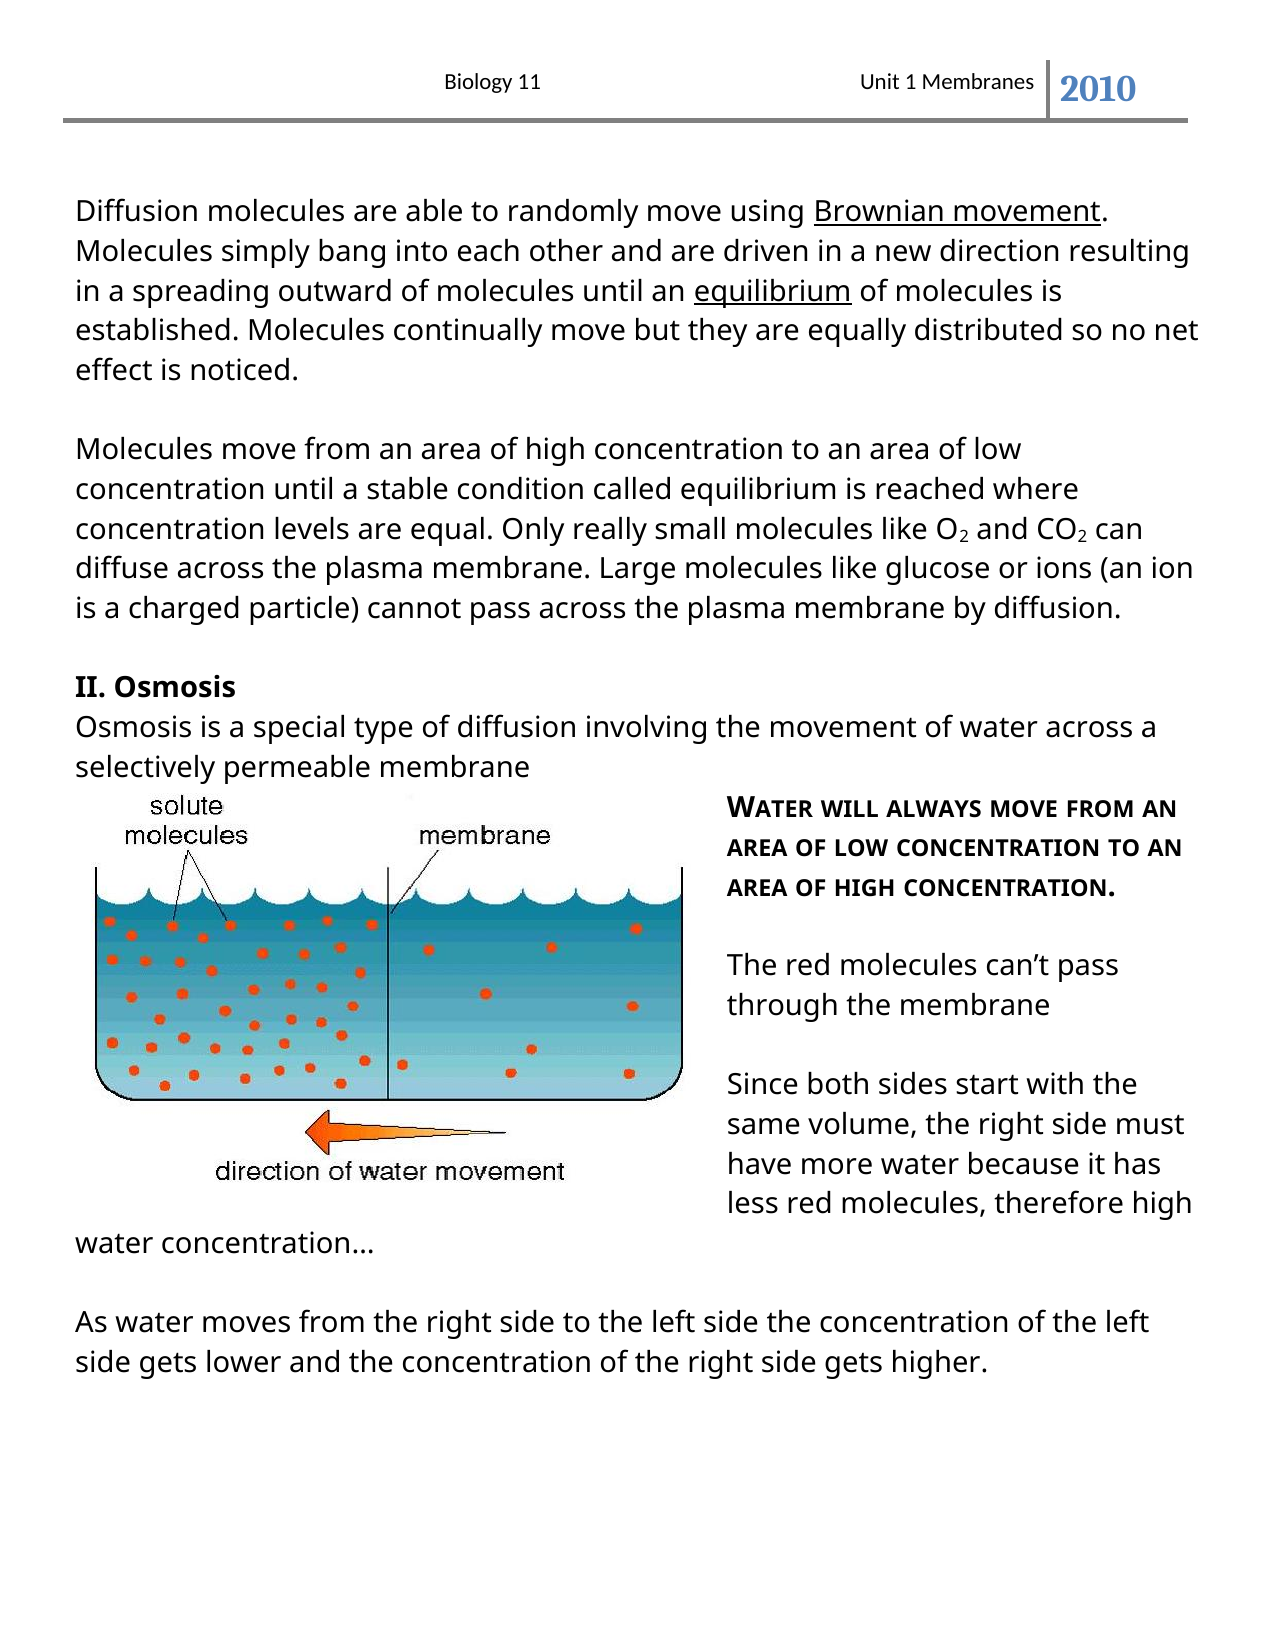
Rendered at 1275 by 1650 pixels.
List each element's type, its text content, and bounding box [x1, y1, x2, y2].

text Diffusion molecules are able to randomly move using Brownian movement. Molecules simply bang into each other and are driven in a new direction resulting in a spreading outward of molecules until an equilibrium of molecules is established. Molecules continually move but they are equally distributed so no net effect is noticed. [75, 191, 1200, 389]
text Water will always move from an area of low concentration to an area of high concentration. [75, 786, 1200, 905]
text The red molecules can’t pass through the membrane [708, 944, 1200, 1024]
text Osmosis is a special type of diffusion involving the movement of water across a selectively permeable membrane [75, 706, 1200, 786]
text Since both sides start with the same volume, the right side must have more water because it has less red molecules, therefore high water concentration… [75, 1064, 1200, 1262]
text As water moves from the right side to the left side the concentration of the left side gets lower and the concentration of the right side gets higher. [75, 1302, 1200, 1381]
text II. Osmosis [75, 667, 1200, 706]
text Molecules move from an area of high concentration to an area of low concentration until a stable condition called equilibrium is reached where concentration levels are equal. Only really small molecules like O2 and CO2 can diffuse across the plasma membrane. Large molecules like glucose or ions (an ion is a charged particle) cannot pass across the plasma membrane by diffusion. [75, 429, 1200, 627]
picture [75, 793, 708, 1197]
